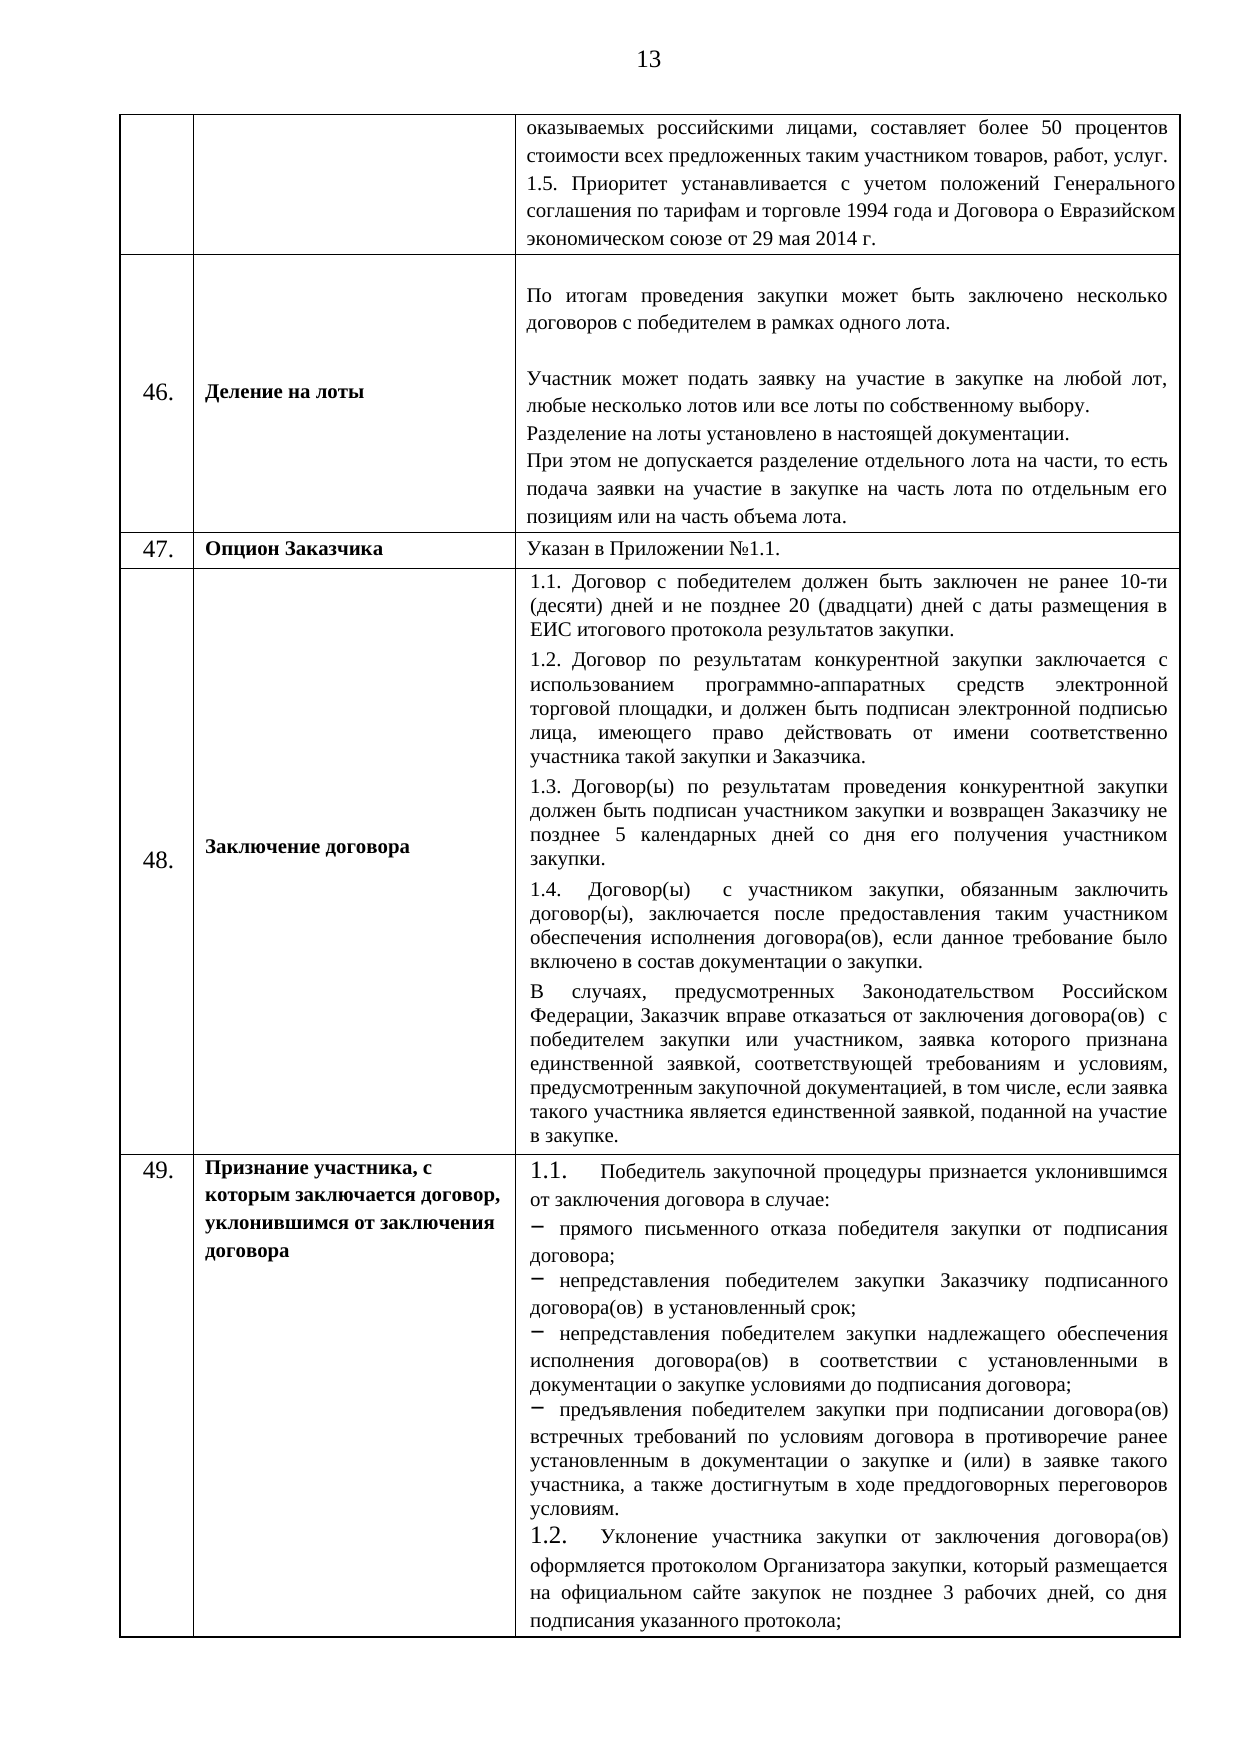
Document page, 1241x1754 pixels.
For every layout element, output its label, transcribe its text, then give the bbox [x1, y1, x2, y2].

table_cell Заключение договора [194, 569, 515, 1154]
table_cell [121, 1155, 193, 1636]
table_cell Указан в Приложении №1.1. [516, 533, 1179, 568]
table_cell Договор с победителем должен быть заключен не ранее 10-ти (десяти) дней и не позднее 20 (двадцати) дней с даты размещения в ЕИС итогового протокола результатов закупки. Договор по результатам конкурентной закупки заключается с использованием программно-аппаратных средств электронной торговой площадки, и должен быть подписан электронной подписью лица, имеющего право действовать от имени соответственно участника такой закупки и Заказчика. Договор(ы) по результатам проведения конкурентной закупки должен быть подписан участником закупки и возвращен Заказчику не позднее 5 календарных дней со дня его получения участником закупки. Договор(ы) с участником закупки, обязанным заключить договор(ы), заключается после предоставления таким участником обеспечения исполнения договора(ов), если данное требование было включено в состав документации о закупки. В случаях, предусмотренных Законодательством Российском Федерации, Заказчик вправе отказаться от заключения договора(ов) с победителем закупки или участником, заявка которого признана единственной заявкой, соответствующей требованиям и условиям, предусмотренным закупочной документацией, в том числе, если заявка такого участника является единственной заявкой, поданной на участие в закупке. [516, 569, 1179, 1154]
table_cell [516, 1155, 1179, 1636]
table_cell [121, 115, 193, 254]
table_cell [516, 115, 1179, 254]
table_cell Деление на лоты [194, 255, 515, 532]
table_cell [121, 569, 193, 1154]
table_cell [121, 533, 193, 568]
table_cell [121, 255, 193, 532]
table_cell По итогам проведения закупки может быть заключено несколько договоров с победителем в рамках одного лота. Участник может подать заявку на участие в закупке на любой лот, любые несколько лотов или все лоты по собственному выбору. Разделение на лоты установлено в настоящей документации. При этом не допускается разделение отдельного лота на части, то есть подача заявки на участие в закупке на часть лота по отдельным его позициям или на часть объема лота. [516, 255, 1179, 532]
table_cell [194, 1155, 515, 1636]
table_cell Опцион Заказчика [194, 533, 515, 568]
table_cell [194, 115, 515, 254]
